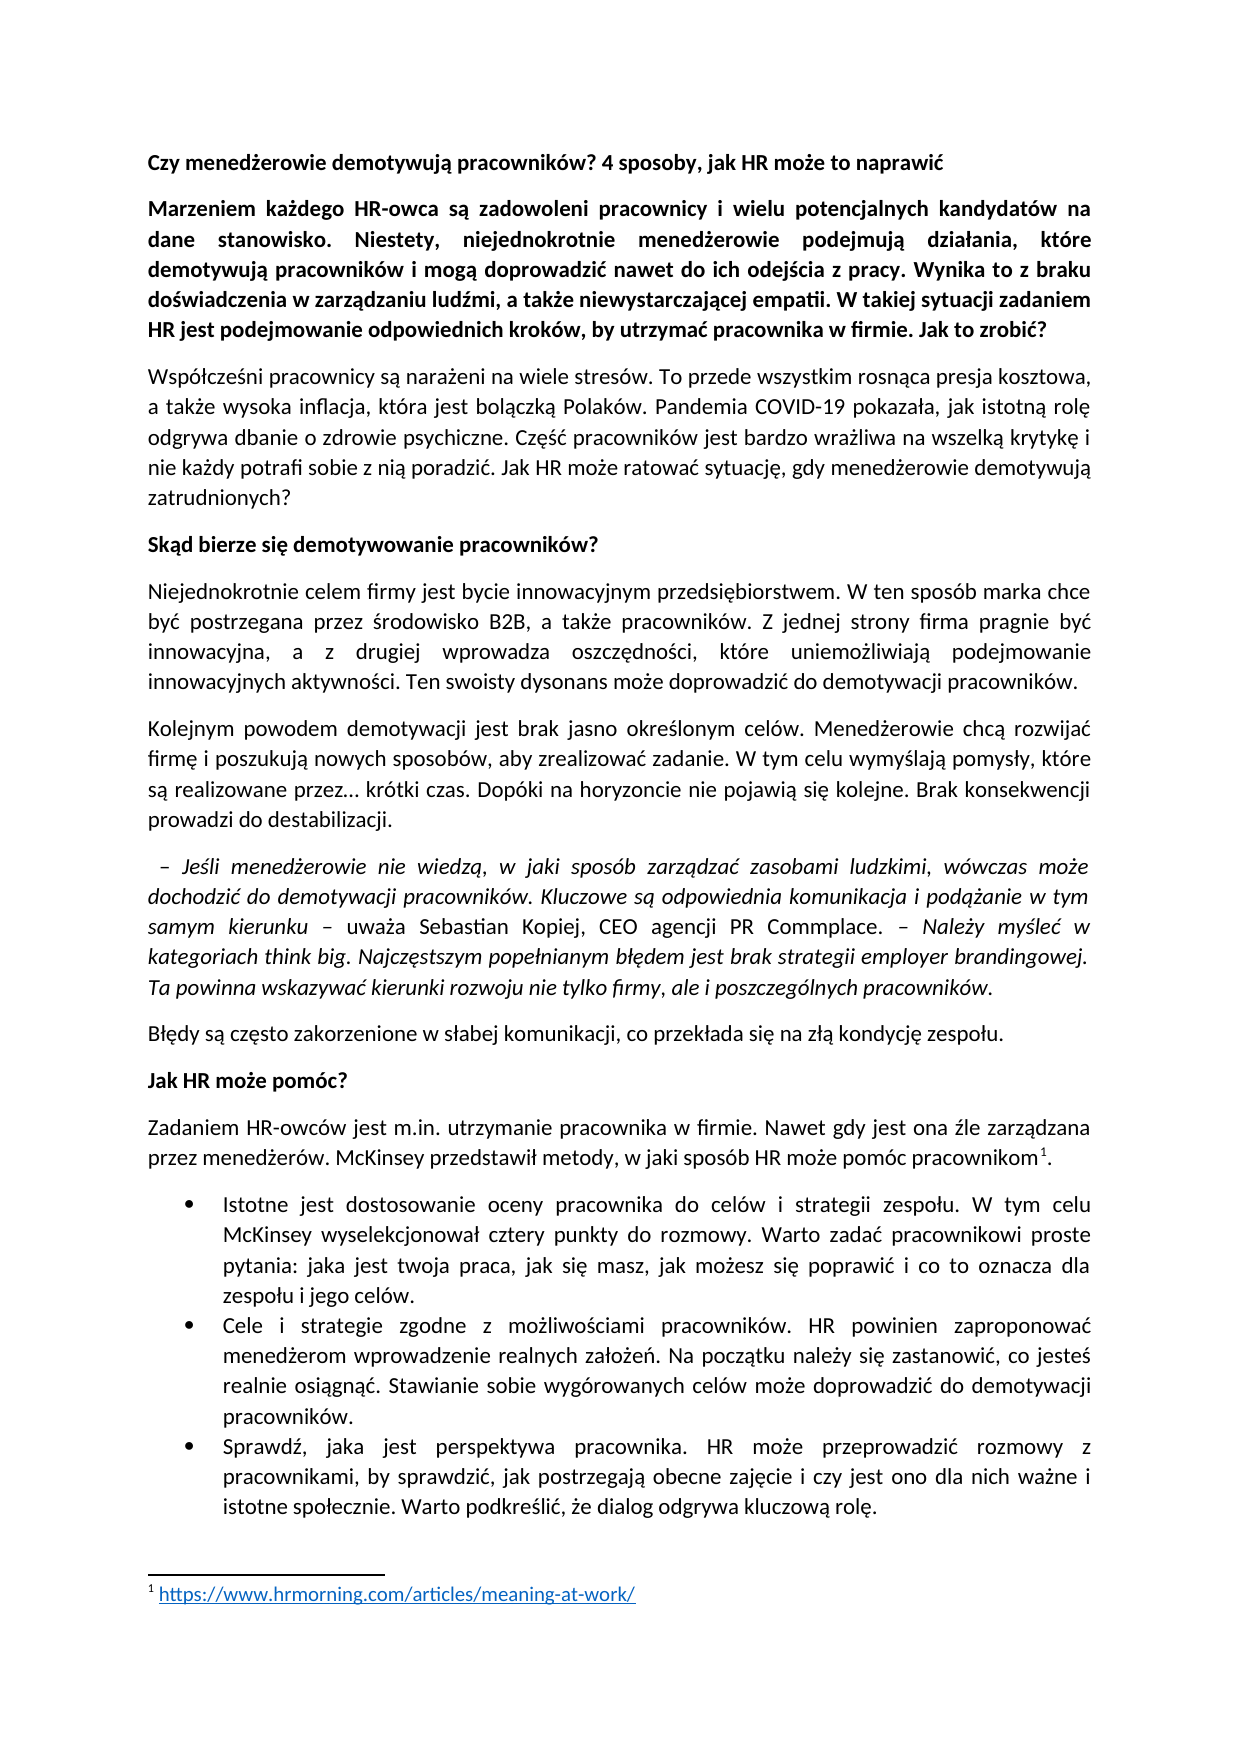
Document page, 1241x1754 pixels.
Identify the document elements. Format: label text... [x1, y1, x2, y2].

list Istotne jest dostosowanie oceny pracownika do celów i strategii zespołu. W tym celu McKinsey wyselekcjonował cztery punkty do rozmowy. Warto zadać pracownikowi proste pytania: jaka jest twoja praca, jak się masz, jak możesz się poprawić i co to oznacza dla zespołu i jego celów. [185, 1190, 1093, 1309]
text Kolejnym powodem demotywacji jest brak jasno określonym celów. Menedżerowie chcą rozwijać firmę i poszukują nowych sposobów, aby zrealizować zadanie. W tym celu wymyślają pomysły, które są realizowane przez… krótki czas. Dopóki na horyzoncie nie pojawią się kolejne. Brak konsekwencji prowadzi do destabilizacji. [148, 714, 1093, 833]
text Niejednokrotnie celem firmy jest bycie innowacyjnym przedsiębiorstwem. W ten sposób marka chce być postrzegana przez środowisko B2B, a także pracowników. Z jednej strony firma pragnie być innowacyjna, a z drugiej wprowadza oszczędności, które uniemożliwiają podejmowanie innowacyjnych aktywności. Ten swoisty dysonans może doprowadzić do demotywacji pracowników. [148, 577, 1093, 695]
text Czy menedżerowie demotywują pracowników? 4 sposoby, jak HR może to naprawić [148, 148, 1093, 176]
list Cele i strategie zgodne z możliwościami pracowników. HR powinien zaproponować menedżerom wprowadzenie realnych założeń. Na początku należy się zastanowić, co jesteś realnie osiągnąć. Stawianie sobie wygórowanych celów może doprowadzić do demotywacji pracowników. [185, 1311, 1093, 1430]
text Skąd bierze się demotywowanie pracowników? [148, 530, 1093, 558]
text Zadaniem HR-owców jest m.in. utrzymanie pracownika w firmie. Nawet gdy jest ona źle zarządzana przez menedżerów. McKinsey przedstawił metody, w jaki sposób HR może pomóc pracownikom. [148, 1113, 1093, 1171]
text Marzeniem każdego HR-owca są zadowoleni pracownicy i wielu potencjalnych kandydatów na dane stanowisko. Niestety, niejednokrotnie menedżerowie podejmują działania, które demotywują pracowników i mogą doprowadzić nawet do ich odejścia z pracy. Wynika to z braku doświadczenia w zarządzaniu ludźmi, a także niewystarczającej empatii. W takiej sytuacji zadaniem HR jest podejmowanie odpowiednich kroków, by utrzymać pracownika w firmie. Jak to zrobić? [148, 194, 1093, 343]
text Jak HR może pomóc? [148, 1066, 1093, 1094]
list Sprawdź, jaka jest perspektywa pracownika. HR może przeprowadzić rozmowy z pracownikami, by sprawdzić, jak postrzegają obecne zajęcie i czy jest ono dla nich ważne i istotne społecznie. Warto podkreślić, że dialog odgrywa kluczową rolę. [185, 1432, 1093, 1520]
text – Jeśli menedżerowie nie wiedzą, w jaki sposób zarządzać zasobami ludzkimi, wówczas może dochodzić do demotywacji pracowników. Kluczowe są odpowiednia komunikacja i podążanie w tym samym kierunku – uważa Sebastian Kopiej, CEO agencji PR Commplace. – Należy myśleć w kategoriach think big. Najczęstszym popełnianym błędem jest brak strategii employer brandingowej. Ta powinna wskazywać kierunki rozwoju nie tylko firmy, ale i poszczególnych pracowników. [148, 852, 1093, 1001]
text Współcześni pracownicy są narażeni na wiele stresów. To przede wszystkim rosnąca presja kosztowa, a także wysoka inflacja, która jest bolączką Polaków. Pandemia COVID-19 pokazała, jak istotną rolę odgrywa dbanie o zdrowie psychiczne. Część pracowników jest bardzo wrażliwa na wszelką krytykę i nie każdy potrafi sobie z nią poradzić. Jak HR może ratować sytuację, gdy menedżerowie demotywują zatrudnionych? [148, 362, 1093, 511]
text Błędy są często zakorzenione w słabej komunikacji, co przekłada się na złą kondycję zespołu. [148, 1019, 1093, 1047]
